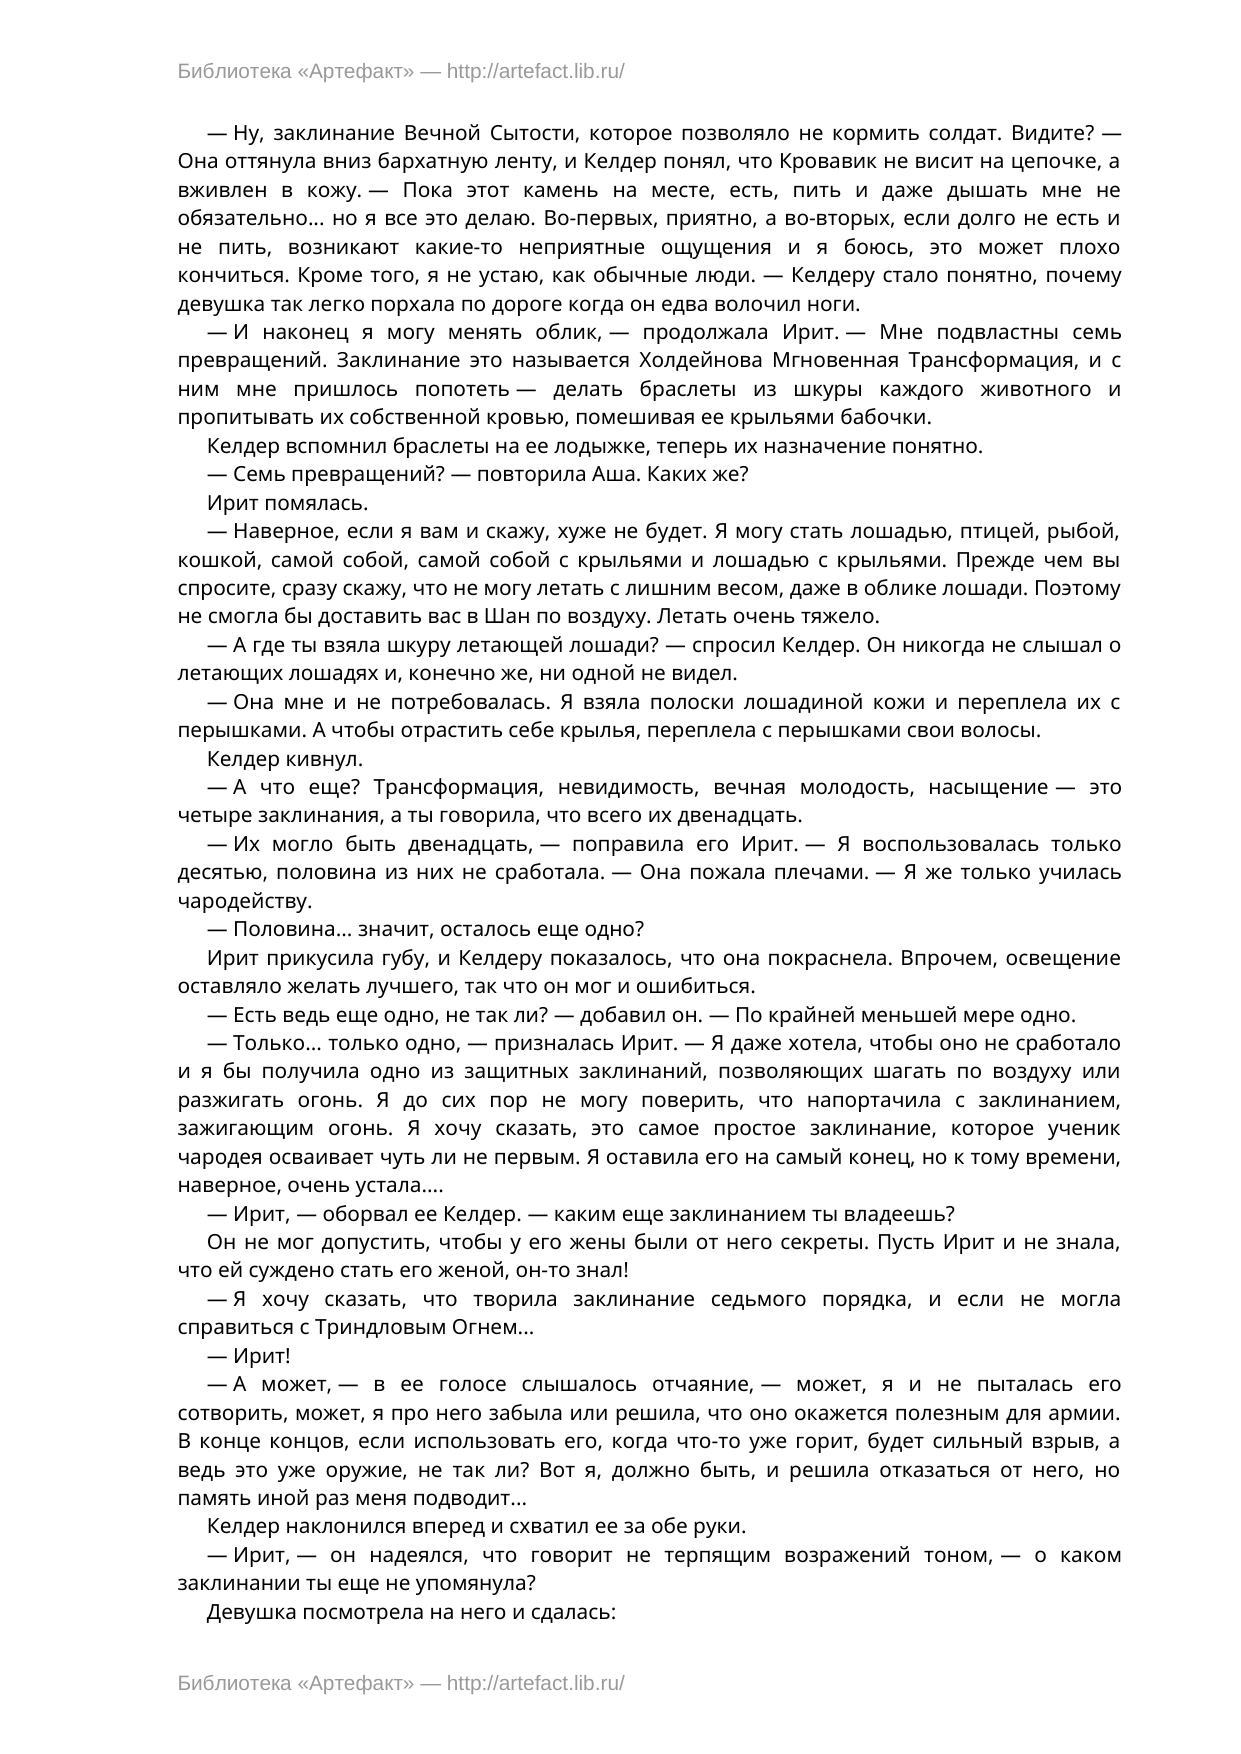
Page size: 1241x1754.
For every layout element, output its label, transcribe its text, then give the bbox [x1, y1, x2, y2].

text — Ирит! [177, 1341, 1122, 1369]
text Девушка посмотрела на него и сдалась: [177, 1597, 1122, 1625]
text — Половина... значит, осталось еще одно? [177, 914, 1122, 943]
text Келдер вспомнил браслеты на ее лодыжке, теперь их назначение понятно. [177, 431, 1122, 459]
text Он не мог допустить, чтобы у его жены были от него секреты. Пусть Ирит и не знала, что ей суждено стать его женой, он-то знал! [177, 1227, 1122, 1284]
text — Есть ведь еще одно, не так ли? — добавил он. — По крайней меньшей мере одно. [177, 1000, 1122, 1028]
text Келдер кивнул. [177, 744, 1122, 772]
text — Я хочу сказать, что творила заклинание седьмого порядка, и если не могла справиться с Триндловым Огнем... [177, 1284, 1122, 1341]
text — Ирит, — оборвал ее Келдер. — каким еще заклинанием ты владеешь? [177, 1199, 1122, 1227]
text — Семь превращений? — повторила Аша. Каких же? [177, 459, 1122, 488]
text Ирит прикусила губу, и Келдеру показалось, что она покраснела. Впрочем, освещение оставляло желать лучшего, так что он мог и ошибиться. [177, 943, 1122, 1000]
text — И наконец я могу менять облик, — продолжала Ирит. — Мне подвластны семь превращений. Заклинание это называется Холдейнова Мгновенная Трансформация, и с ним мне пришлось попотеть — делать браслеты из шкуры каждого животного и пропитывать их собственной кровью, помешивая ее крыльями бабочки. [177, 317, 1122, 431]
text — Ирит, — он надеялся, что говорит не терпящим возражений тоном, — о каком заклинании ты еще не упомянула? [177, 1540, 1122, 1597]
text — Ну, заклинание Вечной Сытости, которое позволяло не кормить солдат. Видите? — Она оттянула вниз бархатную ленту, и Келдер понял, что Кровавик не висит на цепочке, а вживлен в кожу. — Пока этот камень на месте, есть, пить и даже дышать мне не обязательно... но я все это делаю. Во-первых, приятно, а во-вторых, если долго не есть и не пить, возникают какие-то неприятные ощущения и я боюсь, это может плохо кончиться. Кроме того, я не устаю, как обычные люди. — Келдеру стало понятно, почему девушка так легко порхала по дороге когда он едва волочил ноги. [177, 118, 1122, 317]
text — Она мне и не потребовалась. Я взяла полоски лошадиной кожи и переплела их с перышками. А чтобы отрастить себе крылья, переплела с перышками свои волосы. [177, 687, 1122, 744]
text Ирит помялась. [177, 488, 1122, 516]
text — Их могло быть двенадцать, — поправила его Ирит. — Я воспользовалась только десятью, половина из них не сработала. — Она пожала плечами. — Я же только училась чародейству. [177, 829, 1122, 914]
text — Только... только одно, — призналась Ирит. — Я даже хотела, чтобы оно не сработало и я бы получила одно из защитных заклинаний, позволяющих шагать по воздуху или разжигать огонь. Я до сих пор не могу поверить, что напортачила с заклинанием, зажигающим огонь. Я хочу сказать, это самое простое заклинание, которое ученик чародея осваивает чуть ли не первым. Я оставила его на самый конец, но к тому времени, наверное, очень устала.... [177, 1028, 1122, 1199]
text — А где ты взяла шкуру летающей лошади? — спросил Келдер. Он никогда не слышал о летающих лошадях и, конечно же, ни одной не видел. [177, 630, 1122, 687]
text — Наверное, если я вам и скажу, хуже не будет. Я могу стать лошадью, птицей, рыбой, кошкой, самой собой, самой собой с крыльями и лошадью с крыльями. Прежде чем вы спросите, сразу скажу, что не могу летать с лишним весом, даже в облике лошади. Поэтому не смогла бы доставить вас в Шан по воздуху. Летать очень тяжело. [177, 516, 1122, 630]
text — А что еще? Трансформация, невидимость, вечная молодость, насыщение — это четыре заклинания, а ты говорила, что всего их двенадцать. [177, 772, 1122, 829]
text Келдер наклонился вперед и схватил ее за обе руки. [177, 1512, 1122, 1540]
text — А может, — в ее голосе слышалось отчаяние, — может, я и не пыталась его сотворить, может, я про него забыла или решила, что оно окажется полезным для армии. В конце концов, если использовать его, когда что-то уже горит, будет сильный взрыв, а ведь это уже оружие, не так ли? Вот я, должно быть, и решила отказаться от него, но память иной раз меня подводит... [177, 1369, 1122, 1512]
